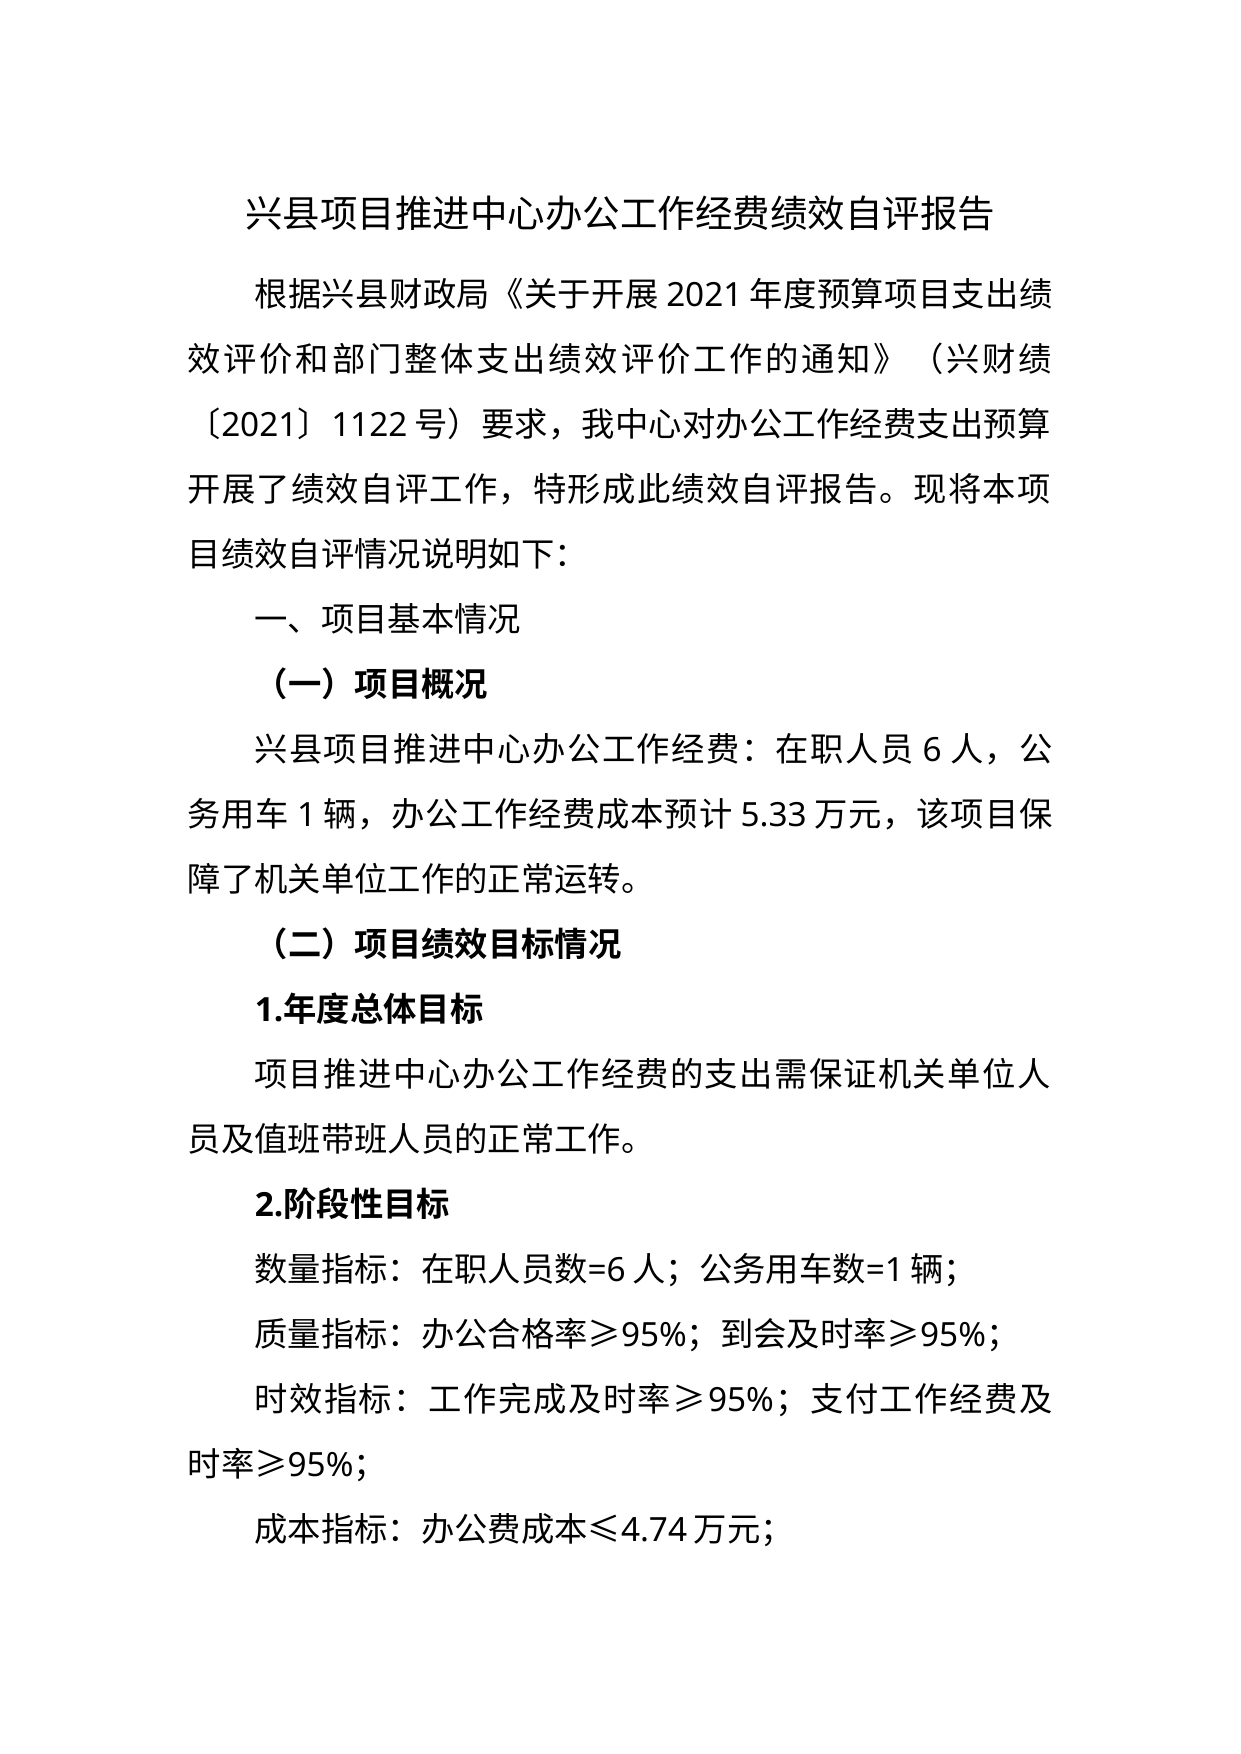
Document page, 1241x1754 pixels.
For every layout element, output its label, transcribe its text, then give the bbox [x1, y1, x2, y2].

text 时效指标：工作完成及时率≥95%；支付工作经费及时率≥95%； [187, 1365, 1053, 1495]
text 质量指标：办公合格率≥95%；到会及时率≥95%； [187, 1300, 1053, 1365]
text 根据兴县财政局《关于开展2021年度预算项目支出绩效评价和部门整体支出绩效评价工作的通知》（兴财绩〔2021〕1122号）要求，我中心对办公工作经费支出预算开展了绩效自评工作，特形成此绩效自评报告。现将本项目绩效自评情况说明如下： [187, 260, 1053, 585]
text （一）项目概况 [187, 650, 1053, 715]
text 一、项目基本情况 [187, 585, 1053, 650]
text 1.年度总体目标 [187, 975, 1053, 1040]
text 成本指标：办公费成本≤4.74万元； [187, 1495, 1053, 1560]
text 2.阶段性目标 [187, 1170, 1053, 1235]
text 数量指标：在职人员数=6人；公务用车数=1辆； [187, 1235, 1053, 1300]
text 兴县项目推进中心办公工作经费：在职人员6人，公务用车1辆，办公工作经费成本预计5.33万元，该项目保障了机关单位工作的正常运转。 [187, 715, 1053, 910]
text （二）项目绩效目标情况 [187, 910, 1053, 975]
text 兴县项目推进中心办公工作经费绩效自评报告 [187, 178, 1053, 243]
text 项目推进中心办公工作经费的支出需保证机关单位人员及值班带班人员的正常工作。 [187, 1040, 1053, 1170]
